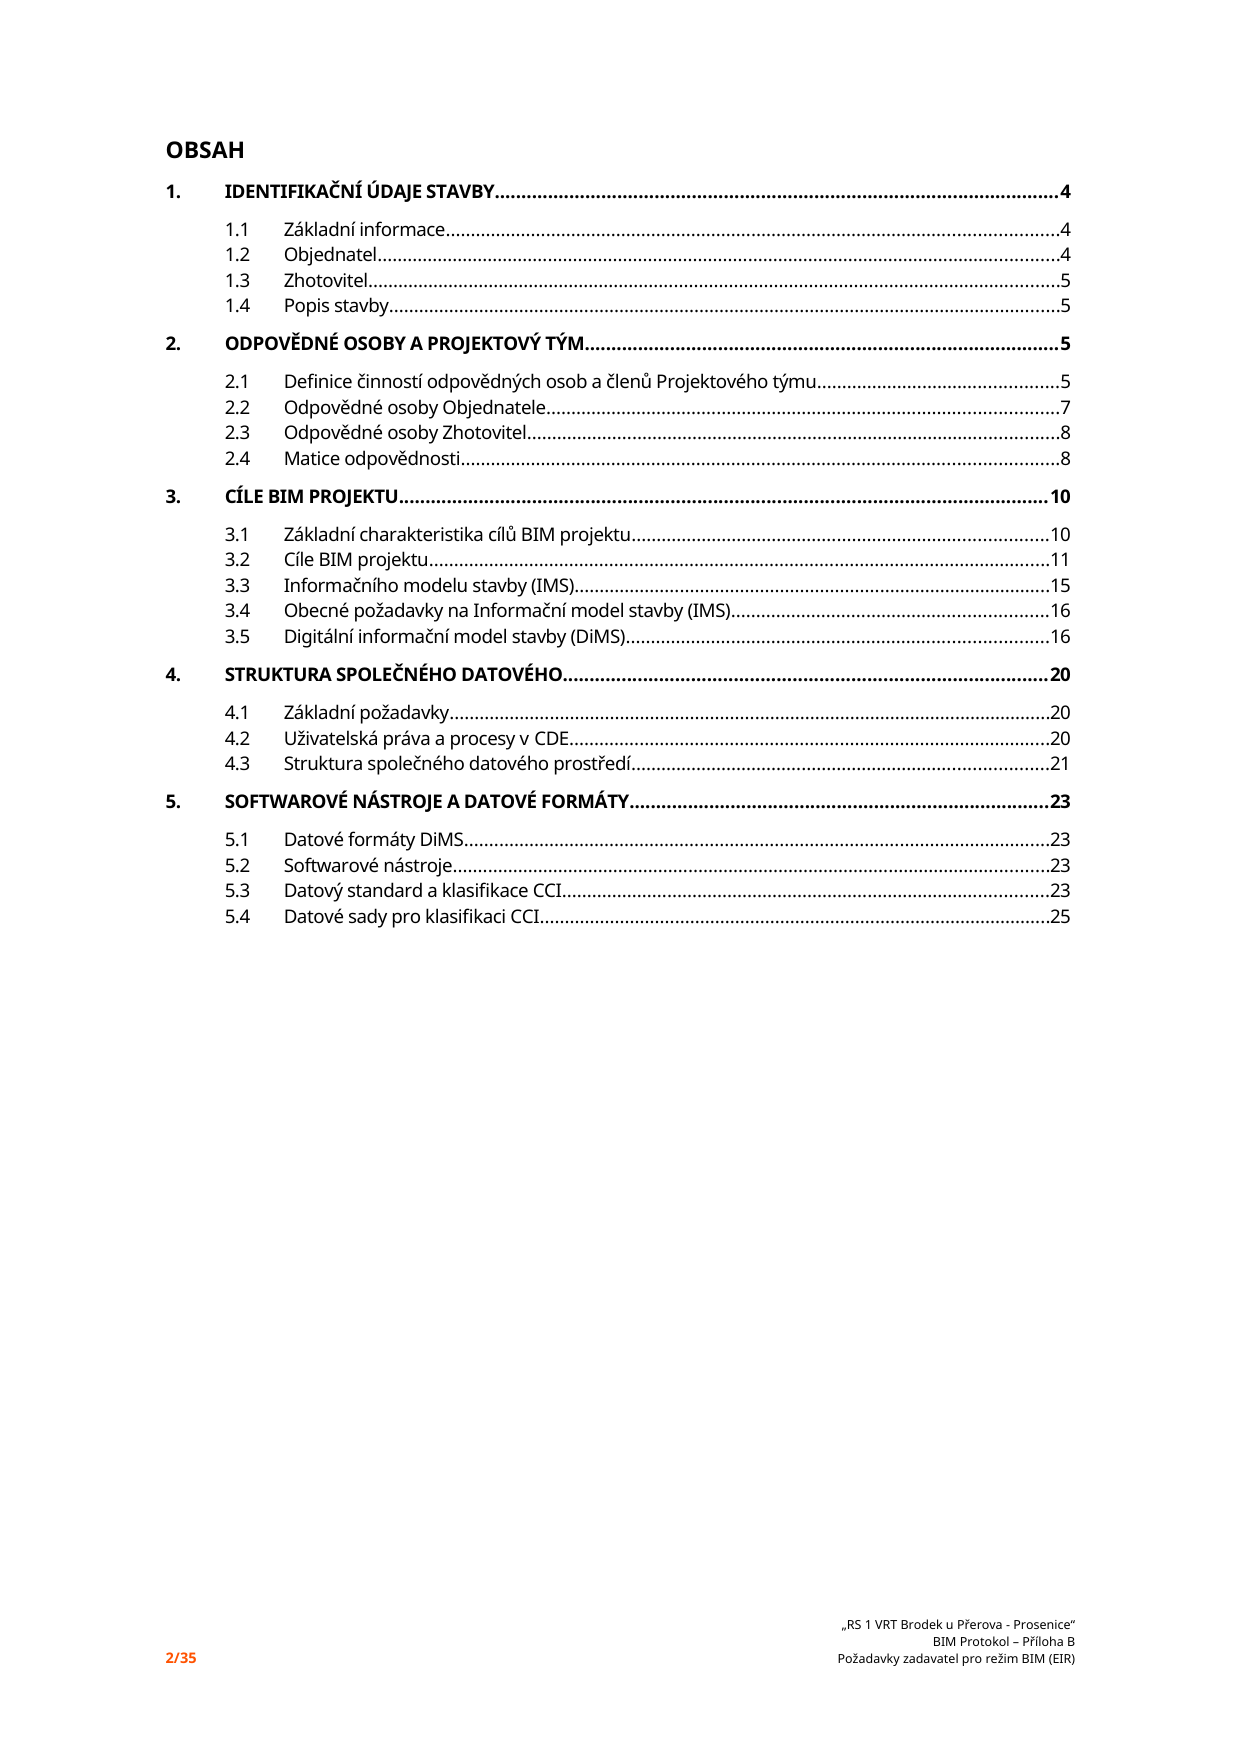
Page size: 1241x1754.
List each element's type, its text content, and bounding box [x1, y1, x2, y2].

text 3. Cíle BIM projektu 10 [165, 483, 1075, 509]
text 3.3 Informačního modelu stavby (IMS) 15 [224, 572, 1075, 598]
text 1.3 Zhotovitel 5 [224, 267, 1075, 293]
text 4. Struktura společného datového 20 [165, 661, 1075, 687]
text 5.3 Datový standard a klasifikace CCI 23 [224, 877, 1075, 903]
text 1.1 Základní informace 4 [224, 216, 1075, 242]
text 1. Identifikační údaje STAVBY 4 [165, 178, 1075, 203]
text 2.4 Matice odpovědnosti 8 [224, 445, 1075, 471]
text 5.2 Softwarové nástroje 23 [224, 852, 1075, 877]
text 3.5 Digitální informační model stavby (DiMS) 16 [224, 623, 1075, 649]
text 5.1 Datové formáty DiMS 23 [224, 826, 1075, 852]
text 2.3 Odpovědné osoby Zhotovitel 8 [224, 420, 1075, 445]
text 5. Softwarové nástroje a datové formáty 23 [165, 788, 1075, 814]
text 4.2 Uživatelská práva a procesy v CDE 20 [224, 725, 1075, 750]
text 2.2 Odpovědné osoby Objednatele 7 [224, 394, 1075, 420]
text 2.1 Definice činností odpovědných osob a členů Projektového týmu 5 [224, 369, 1075, 394]
text 5.4 Datové sady pro klasifikaci CCI 25 [224, 903, 1075, 928]
text 3.1 Základní charakteristika cílů BIM projektu 10 [224, 521, 1075, 547]
text 3.2 Cíle BIM projektu 11 [224, 547, 1075, 572]
text 1.4 Popis stavby 5 [224, 293, 1075, 318]
text 4.3 Struktura společného datového prostředí 21 [224, 750, 1075, 776]
text 3.4 Obecné požadavky na Informační model stavby (IMS) 16 [224, 598, 1075, 623]
text 2. Odpovědné osoby a projektový tým 5 [165, 331, 1075, 356]
text Obsah [165, 134, 1075, 166]
text 1.2 Objednatel 4 [224, 242, 1075, 267]
text 4.1 Základní požadavky 20 [224, 699, 1075, 725]
